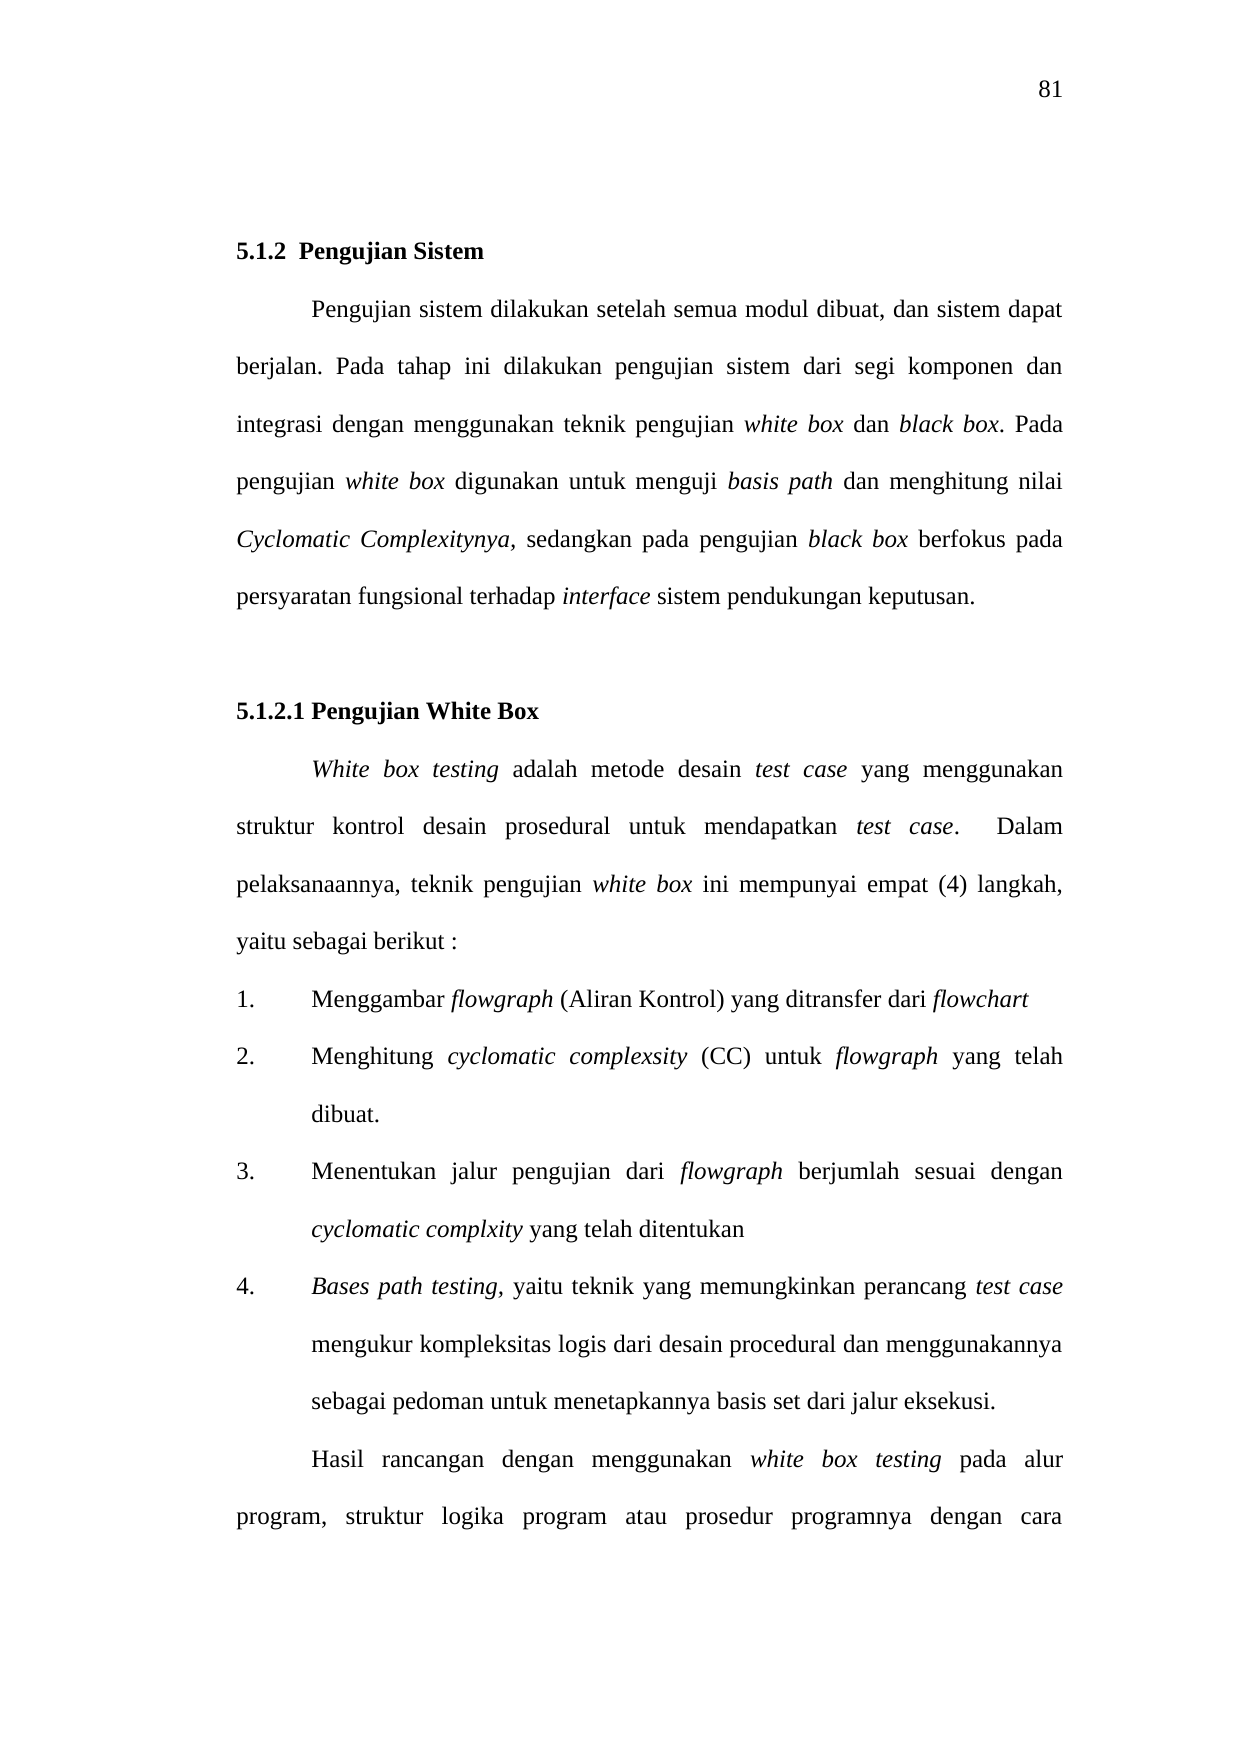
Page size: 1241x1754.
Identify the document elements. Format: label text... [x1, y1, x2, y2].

text White box testing adalah metode desain test case yang menggunakan struktur kontrol desain prosedural untuk mendapatkan test case. Dalam pelaksanaannya, teknik pengujian white box ini mempunyai empat (4) langkah, yaitu sebagai berikut : [236, 754, 1063, 955]
list Bases path testing, yaitu teknik yang memungkinkan perancang test case mengukur kompleksitas logis dari desain procedural dan menggunakannya sebagai pedoman untuk menetapkannya basis set dari jalur eksekusi. [236, 1271, 1063, 1415]
subtitle 5.1.2 Pengujian Sistem [236, 236, 1063, 265]
subtitle 5.1.2.1 Pengujian White Box [236, 696, 1063, 725]
list Menggambar flowgraph (Aliran Kontrol) yang ditransfer dari flowchart [236, 984, 1063, 1012]
text Pengujian sistem dilakukan setelah semua modul dibuat, dan sistem dapat berjalan. Pada tahap ini dilakukan pengujian sistem dari segi komponen dan integrasi dengan menggunakan teknik pengujian white box dan black box. Pada pengujian white box digunakan untuk menguji basis path dan menghitung nilai Cyclomatic Complexitynya, sedangkan pada pengujian black box berfokus pada persyaratan fungsional terhadap interface sistem pendukungan keputusan. [236, 294, 1063, 610]
list Menentukan jalur pengujian dari flowgraph berjumlah sesuai dengan cyclomatic complxity yang telah ditentukan [236, 1156, 1063, 1242]
list Menghitung cyclomatic complexsity (CC) untuk flowgraph yang telah dibuat. [236, 1041, 1063, 1127]
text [236, 1444, 1063, 1530]
